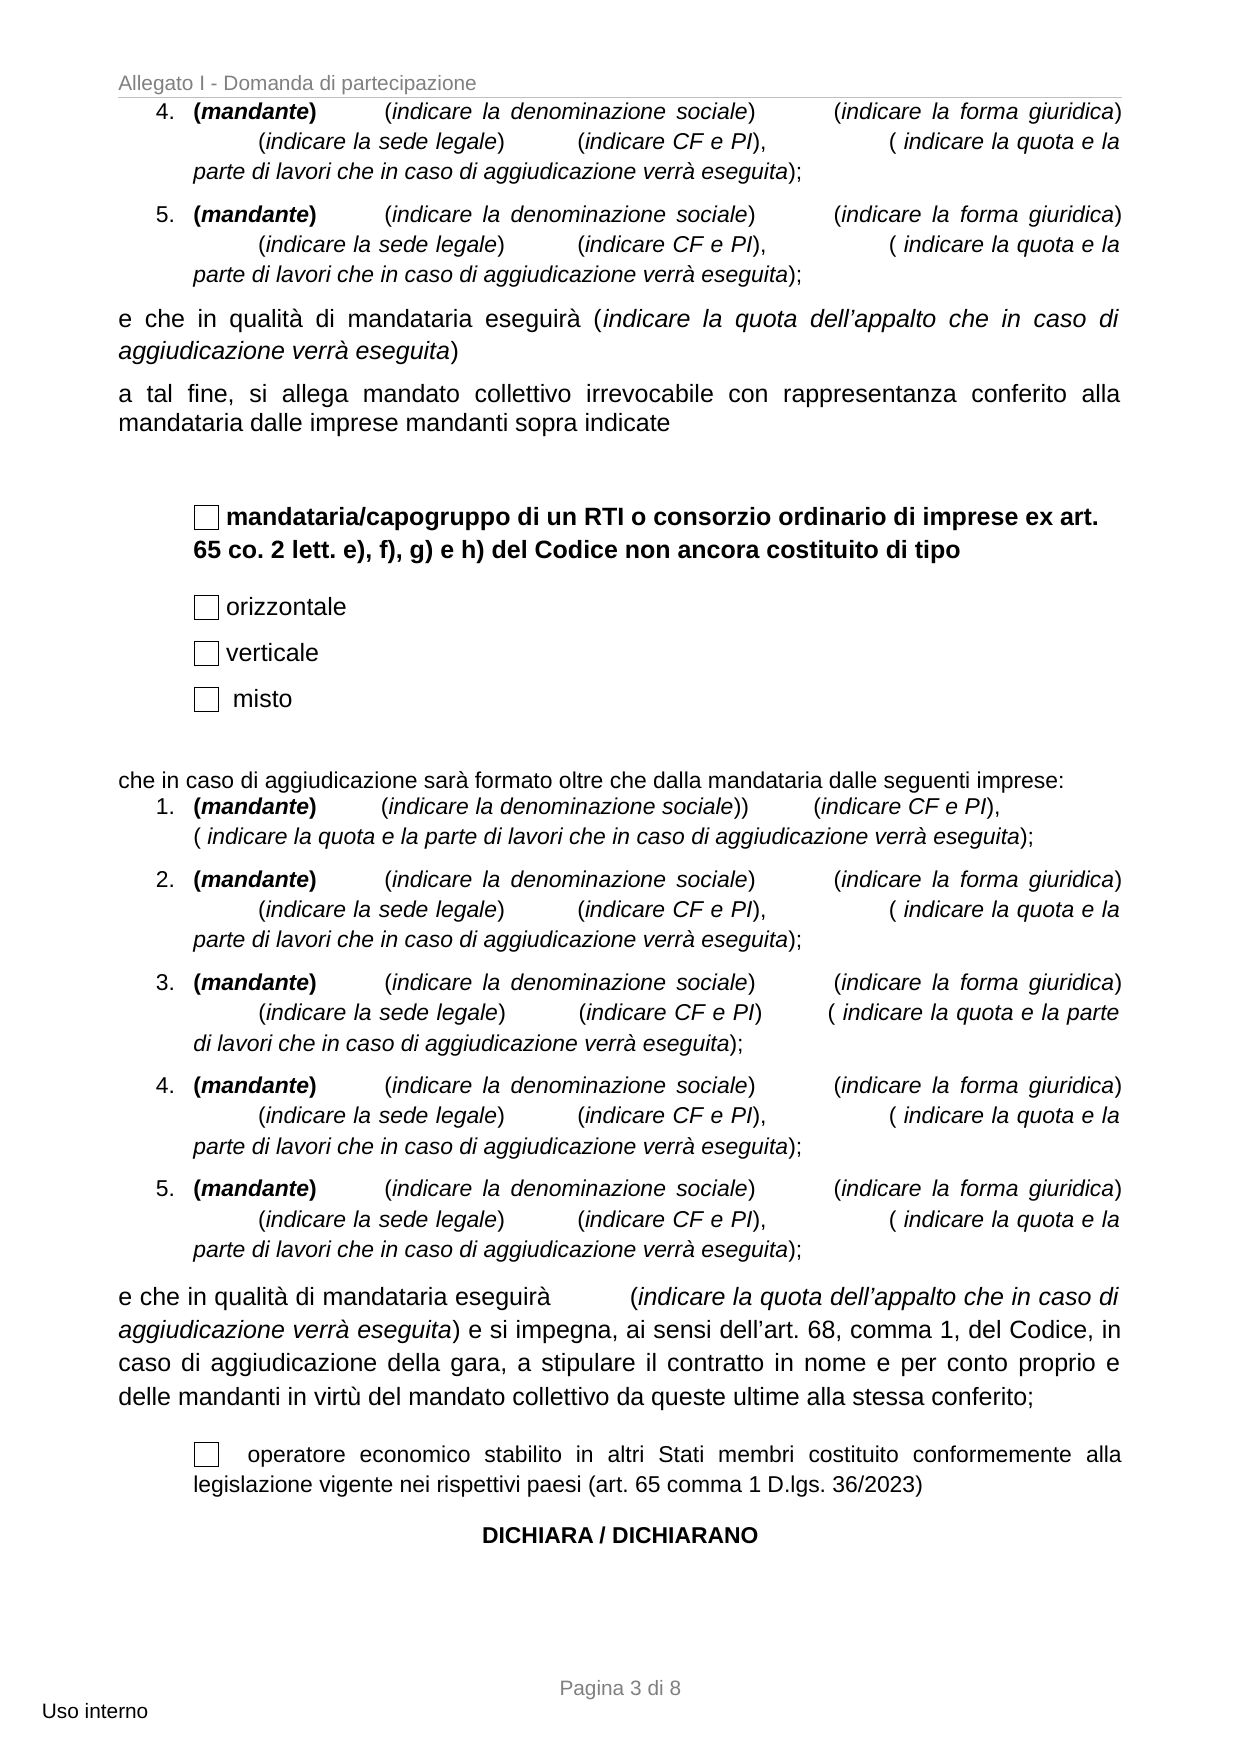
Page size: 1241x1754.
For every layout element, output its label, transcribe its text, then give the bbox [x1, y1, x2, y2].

list mandataria/capogruppo di un RTI o consorzio ordinario di imprese ex art. 65 co. 2 lett. e), f), g) e h) del Codice non ancora costituito di tipo [193, 502, 1122, 564]
text che in caso di aggiudicazione sarà formato oltre che dalla mandataria dalle seguenti imprese: [118, 767, 1122, 793]
text DICHIARA / DICHIARANO [118, 1522, 1122, 1548]
text e che in qualità di mandataria eseguirà (indicare la quota dell’appalto che in caso di aggiudicazione verrà eseguita) e si impegna, ai sensi dell’art. 68, comma 1, del Codice, in caso di aggiudicazione della gara, a stipulare il contratto in nome e per conto proprio e delle mandanti in virtù del mandato collettivo da queste ultime alla stessa conferito; [118, 1278, 1122, 1412]
list orizzontale [193, 589, 1122, 622]
list (mandante) (indicare la denominazione sociale) (indicare la forma giuridica) (indicare la sede legale) (indicare CF e PI) ( indicare la quota e la parte di lavori che in caso di aggiudicazione verrà eseguita); [156, 969, 1122, 1056]
text e che in qualità di mandataria eseguirà (indicare la quota dell’appalto che in caso di aggiudicazione verrà eseguita) [118, 304, 1122, 367]
list operatore economico stabilito in altri Stati membri costituito conformemente alla legislazione vigente nei rispettivi paesi (art. 65 comma 1 D.lgs. 36/2023) [193, 1441, 1122, 1497]
list misto [193, 681, 1122, 714]
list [156, 98, 1122, 185]
list (mandante) (indicare la denominazione sociale)) (indicare CF e PI), ( indicare la quota e la parte di lavori che in caso di aggiudicazione verrà eseguita); [156, 793, 1122, 850]
list verticale [193, 635, 1122, 668]
text a tal fine, si allega mandato collettivo irrevocabile con rappresentanza conferito alla mandataria dalle imprese mandanti sopra indicate [118, 379, 1122, 437]
